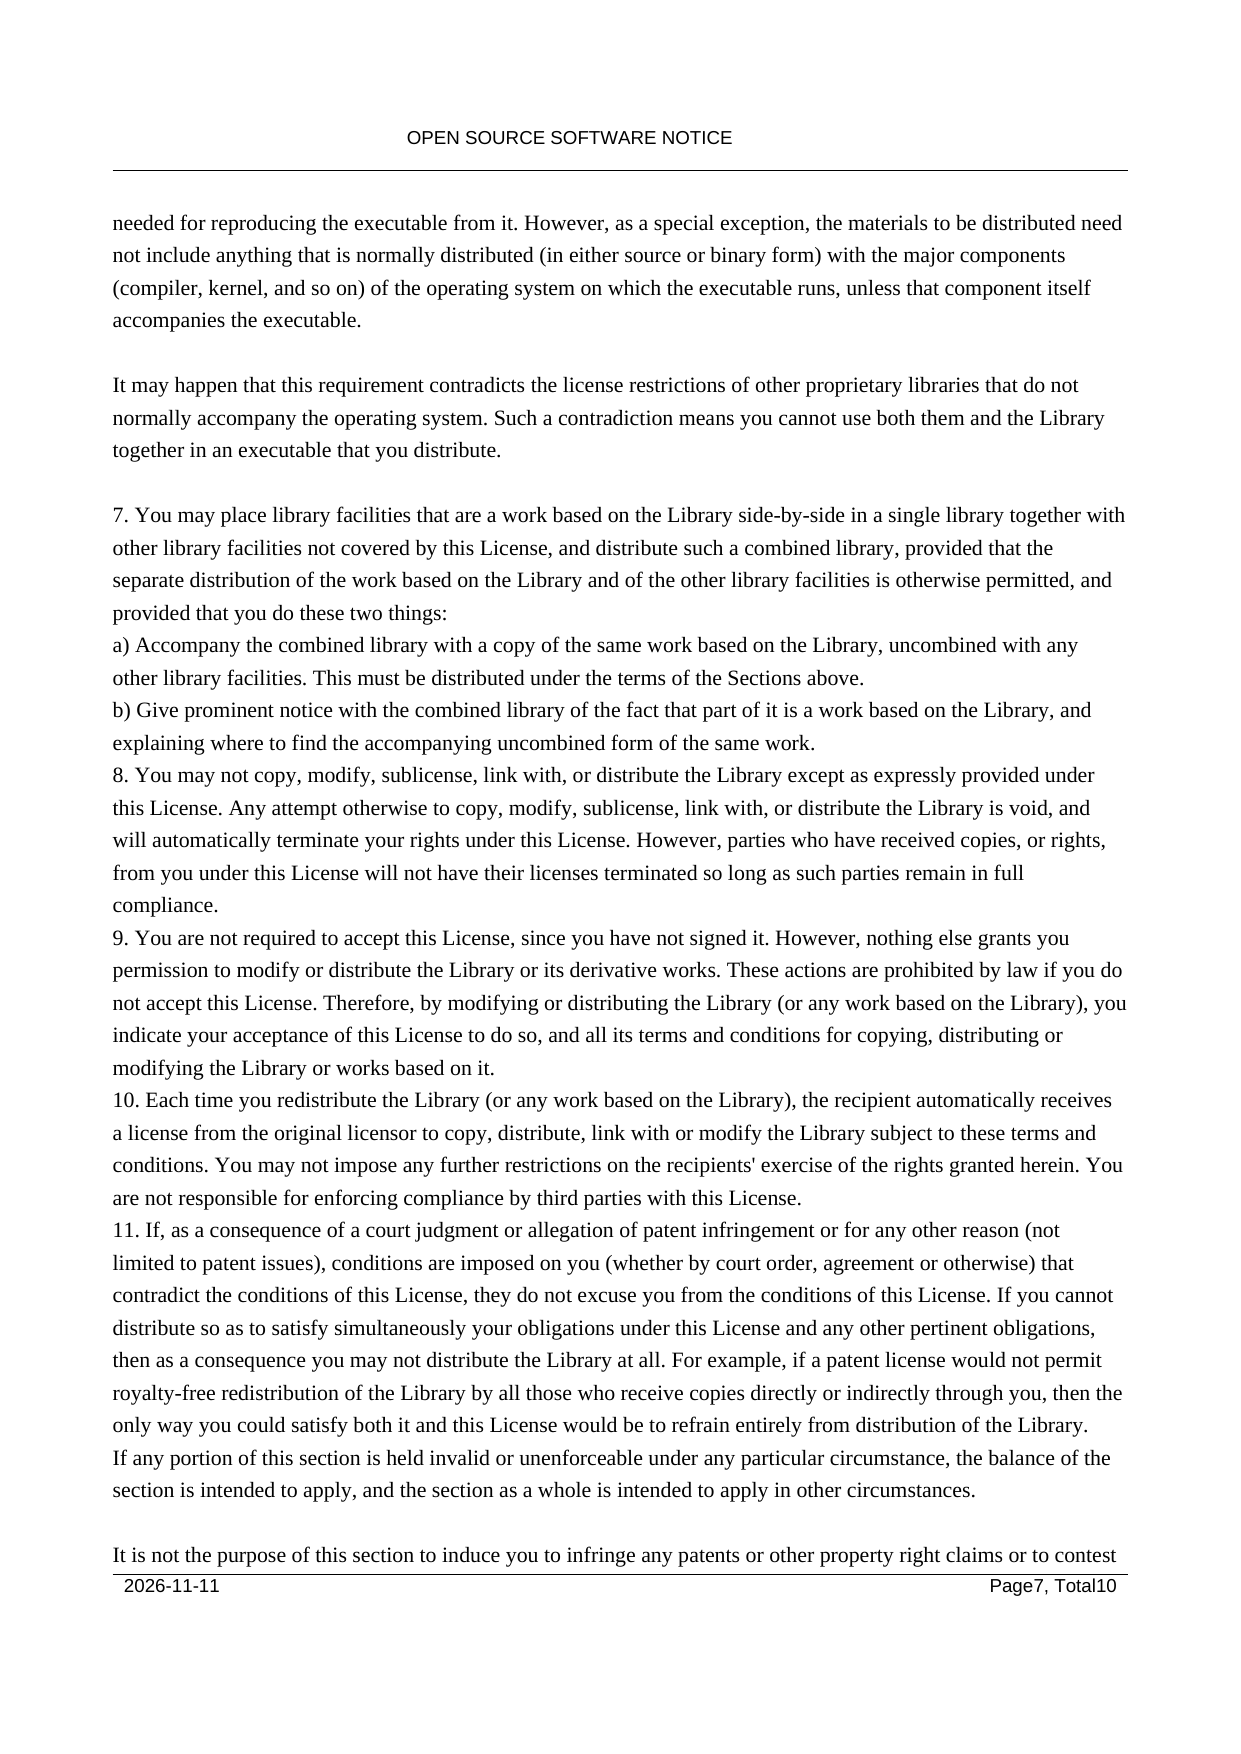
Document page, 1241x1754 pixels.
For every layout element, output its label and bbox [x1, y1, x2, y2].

text [112, 206, 1128, 1571]
